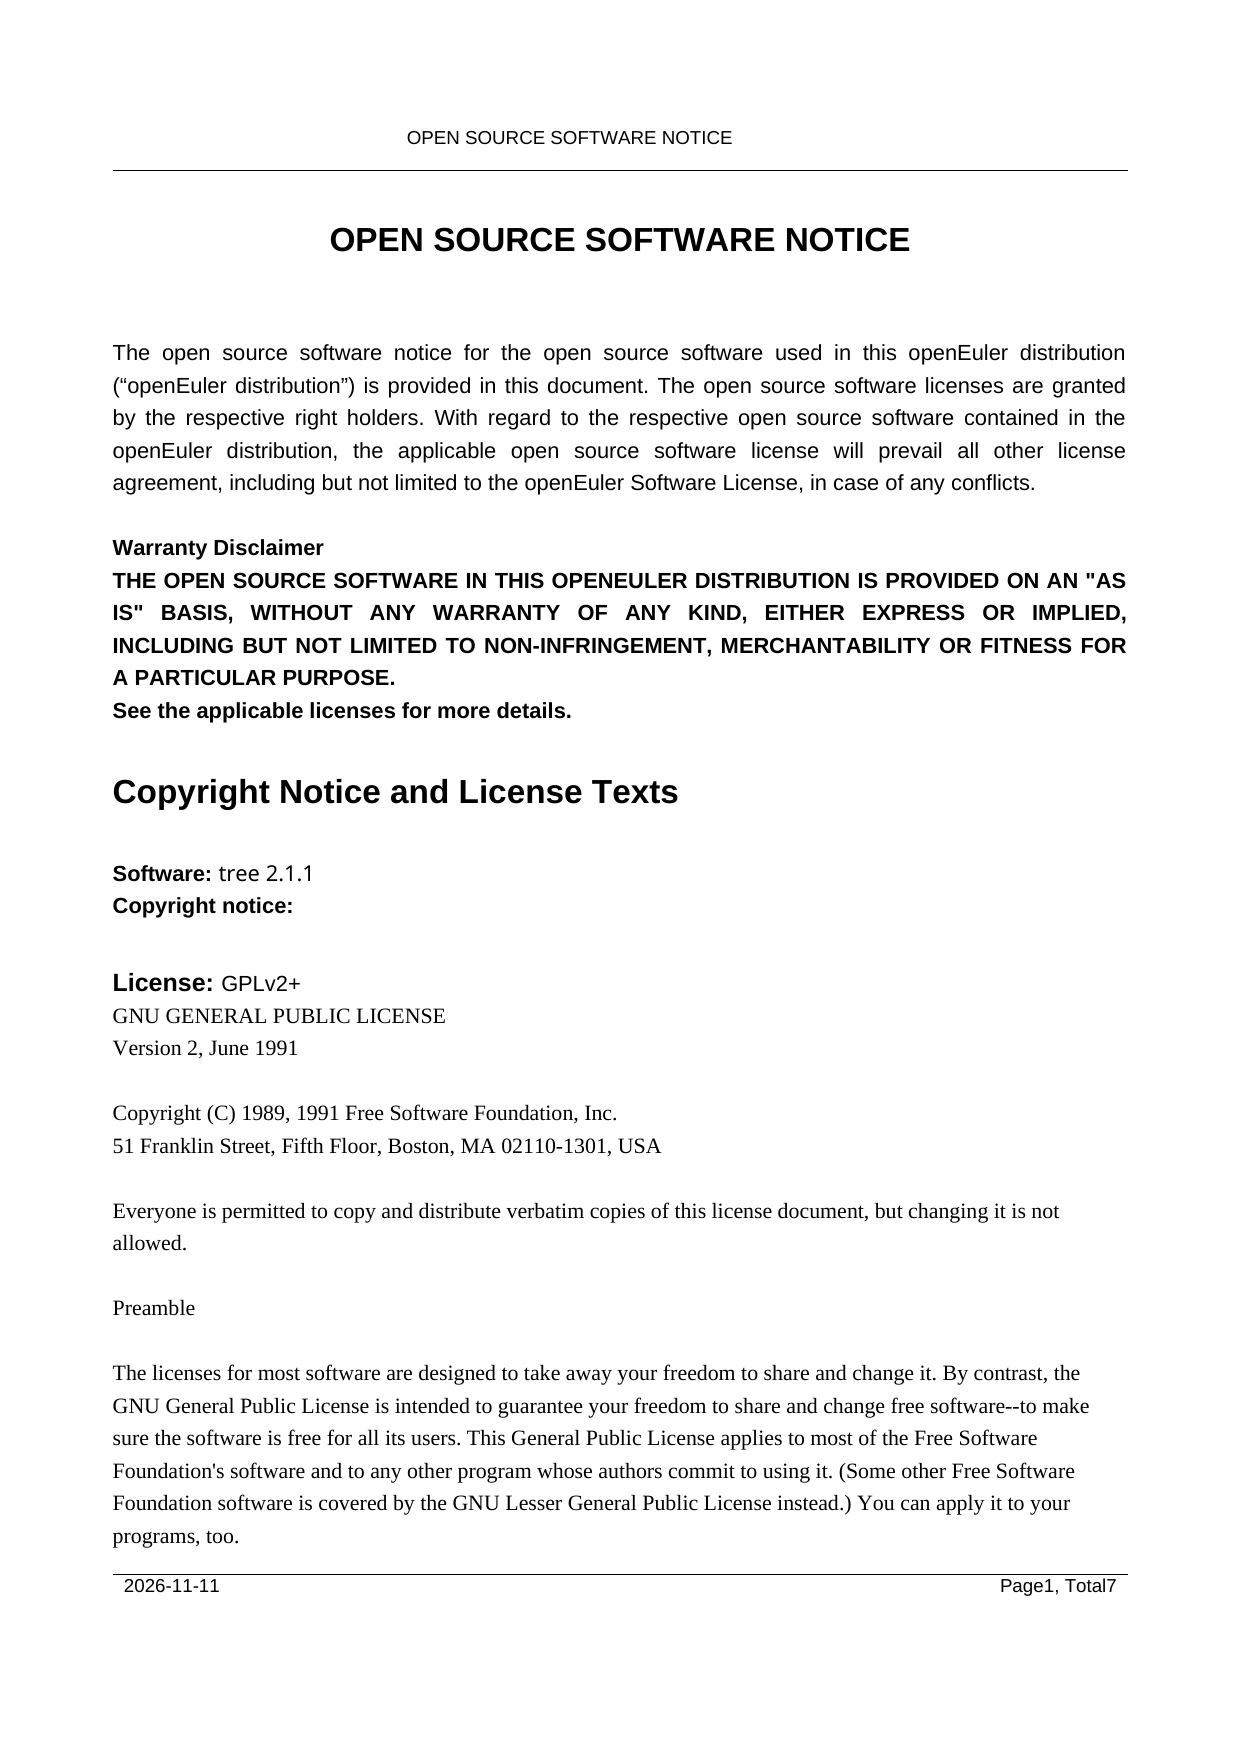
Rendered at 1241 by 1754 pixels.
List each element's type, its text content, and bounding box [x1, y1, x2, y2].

text The open source software notice for the open source software used in this openEuler distribution (“openEuler distribution”) is provided in this document. The open source software licenses are granted by the respective right holders. With regard to the respective open source software contained in the openEuler distribution, the applicable open source software license will prevail all other license agreement, including but not limited to the openEuler Software License, in case of any conflicts. [112, 336, 1128, 499]
text THE OPEN SOURCE SOFTWARE IN THIS OPENEULER DISTRIBUTION IS PROVIDED ON AN "AS IS" BASIS, WITHOUT ANY WARRANTY OF ANY KIND, EITHER EXPRESS OR IMPLIED, INCLUDING BUT NOT LIMITED TO NON-INFRINGEMENT, MERCHANTABILITY OR FITNESS FOR A PARTICULAR PURPOSE. See the applicable licenses for more details. [112, 564, 1128, 726]
text Copyright Notice and License Texts [112, 759, 1128, 824]
title Software: tree 2.1.1 [112, 856, 1128, 889]
text Warranty Disclaimer [112, 531, 1128, 564]
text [112, 999, 1128, 1551]
text License: GPLv2+ [112, 966, 1128, 999]
text Copyright notice: [112, 889, 1128, 921]
text OPEN SOURCE SOFTWARE NOTICE [112, 206, 1128, 271]
